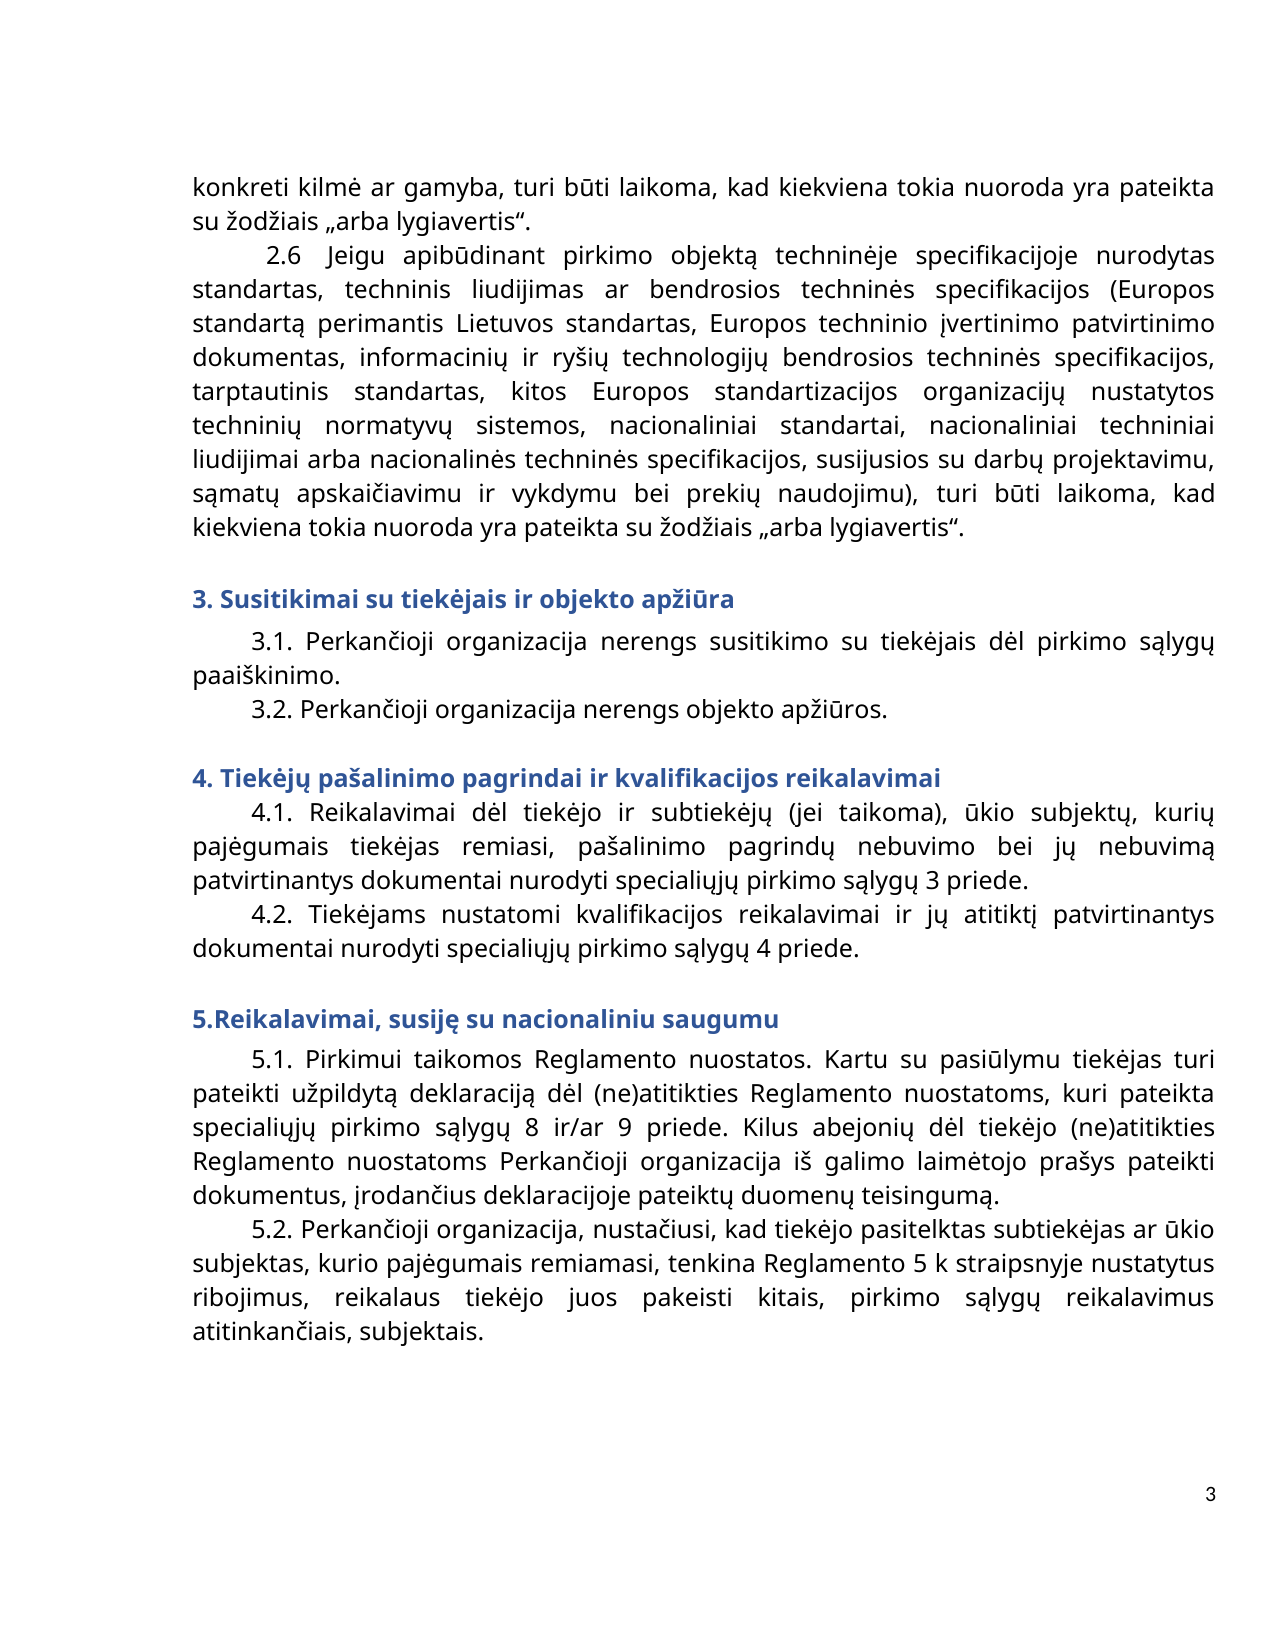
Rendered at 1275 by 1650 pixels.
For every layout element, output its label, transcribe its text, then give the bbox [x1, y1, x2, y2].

text 5.2. Perkančioji organizacija, nustačiusi, kad tiekėjo pasitelktas subtiekėjas ar ūkio subjektas, kurio pajėgumais remiamasi, tenkina Reglamento 5 k straipsnyje nustatytus ribojimus, reikalaus tiekėjo juos pakeisti kitais, pirkimo sąlygų reikalavimus atitinkančiais, subjektais. [192, 1212, 1216, 1348]
text 5.1. Pirkimui taikomos Reglamento nuostatos. Kartu su pasiūlymu tiekėjas turi pateikti užpildytą deklaraciją dėl (ne)atitikties Reglamento nuostatoms, kuri pateikta specialiųjų pirkimo sąlygų 8 ir/ar 9 priede. Kilus abejonių dėl tiekėjo (ne)atitikties Reglamento nuostatoms Perkančioji organizacija iš galimo laimėtojo prašys pateikti dokumentus, įrodančius deklaracijoje pateiktų duomenų teisingumą. [192, 1041, 1216, 1212]
list 3.1. Perkančioji organizacija nerengs susitikimo su tiekėjais dėl pirkimo sąlygų paaiškinimo. [192, 624, 1216, 692]
subtitle 3. Susitikimai su tiekėjais ir objekto apžiūra [192, 582, 1216, 616]
subtitle 4. Tiekėjų pašalinimo pagrindai ir kvalifikacijos reikalavimai [192, 760, 1216, 794]
subtitle 5.Reikalavimai, susiję su nacionaliniu saugumu [192, 1002, 1216, 1036]
list Jeigu apibūdinant pirkimo objektą techninėje specifikacijoje nurodytas standartas, techninis liudijimas ar bendrosios techninės specifikacijos (Europos standartą perimantis Lietuvos standartas, Europos techninio įvertinimo patvirtinimo dokumentas, informacinių ir ryšių technologijų bendrosios techninės specifikacijos, tarptautinis standartas, kitos Europos standartizacijos organizacijų nustatytos techninių normatyvų sistemos, nacionaliniai standartai, nacionaliniai techniniai liudijimai arba nacionalinės techninės specifikacijos, susijusios su darbų projektavimu, sąmatų apskaičiavimu ir vykdymu bei prekių naudojimu), turi būti laikoma, kad kiekviena tokia nuoroda yra pateikta su žodžiais „arba lygiavertis“. [192, 237, 1216, 544]
list 3.2. Perkančioji organizacija nerengs objekto apžiūros. [192, 692, 1216, 726]
list 4.1. Reikalavimai dėl tiekėjo ir subtiekėjų (jei taikoma), ūkio subjektų, kurių pajėgumais tiekėjas remiasi, pašalinimo pagrindų nebuvimo bei jų nebuvimą patvirtinantys dokumentai nurodyti specialiųjų pirkimo sąlygų 3 priede. [192, 794, 1216, 896]
list 4.2. Tiekėjams nustatomi kvalifikacijos reikalavimai ir jų atitiktį patvirtinantys dokumentai nurodyti specialiųjų pirkimo sąlygų 4 priede. [192, 896, 1216, 964]
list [192, 169, 1216, 237]
